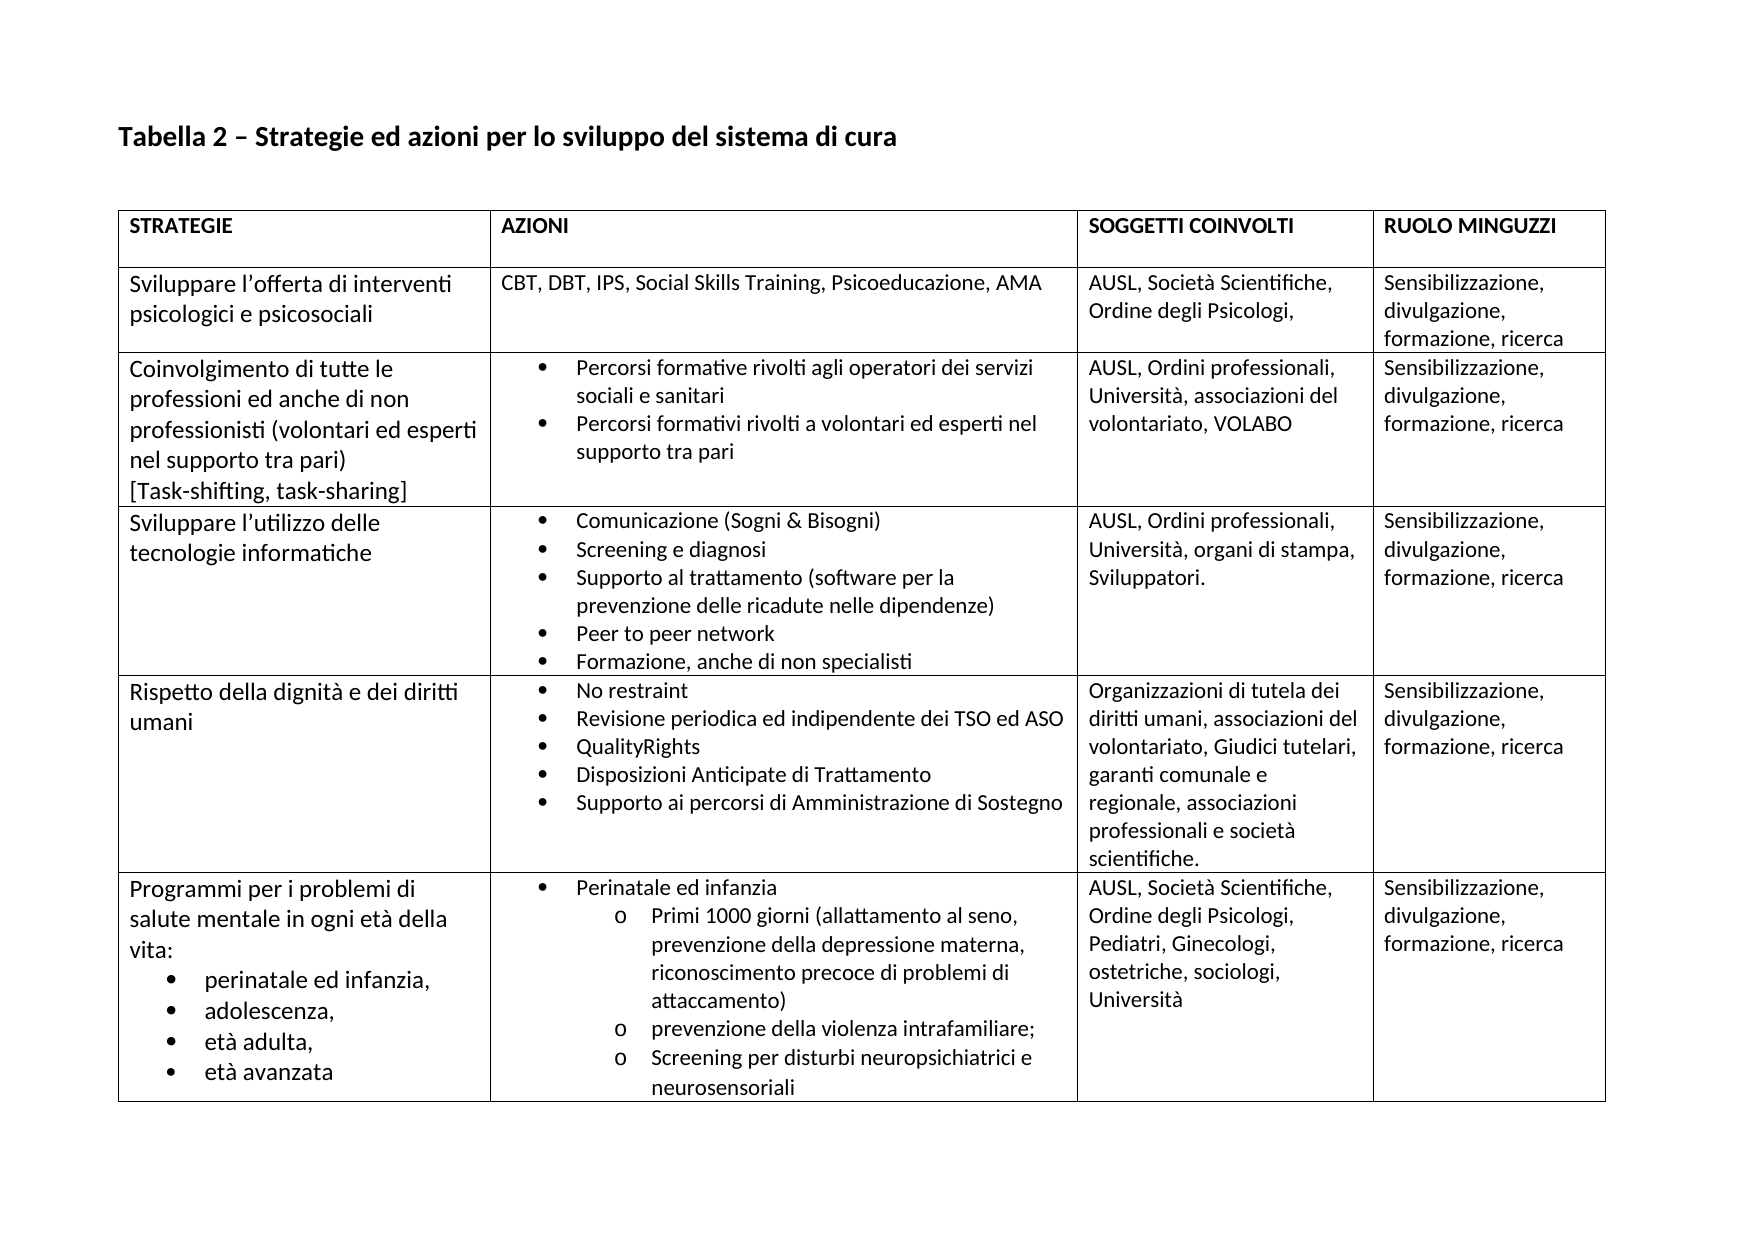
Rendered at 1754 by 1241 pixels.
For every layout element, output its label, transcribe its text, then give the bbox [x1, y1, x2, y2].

table_header AZIONI [491, 211, 1077, 267]
text Tabella 2 – Strategie ed azioni per lo sviluppo del sistema di cura [118, 118, 1606, 154]
table_cell Organizzazioni di tutela dei diritti umani, associazioni del volontariato, Giudici tutelari, garanti comunale e regionale, associazioni professionali e società scientifiche. [1078, 676, 1373, 872]
table_cell Sensibilizzazione, divulgazione, formazione, ricerca [1374, 268, 1605, 352]
table_cell Rispetto della dignità e dei diritti umani [119, 676, 490, 872]
table_cell Sviluppare l’offerta di interventi psicologici e psicosociali [119, 268, 490, 352]
table_cell No restraint Revisione periodica ed indipendente dei TSO ed ASO QualityRights Disposizioni Anticipate di Trattamento Supporto ai percorsi di Amministrazione di Sostegno [491, 676, 1077, 872]
table_cell CBT, DBT, IPS, Social Skills Training, Psicoeducazione, AMA [491, 268, 1077, 352]
table_cell Sensibilizzazione, divulgazione, formazione, ricerca [1374, 676, 1605, 872]
table_cell Sviluppare l’utilizzo delle tecnologie informatiche [119, 507, 490, 675]
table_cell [119, 873, 490, 1101]
table_cell Sensibilizzazione, divulgazione, formazione, ricerca [1374, 507, 1605, 675]
table_cell AUSL, Società Scientifiche, Ordine degli Psicologi, Pediatri, Ginecologi, ostetriche, sociologi, Università [1078, 873, 1373, 1101]
table_cell Percorsi formative rivolti agli operatori dei servizi sociali e sanitari Percorsi formativi rivolti a volontari ed esperti nel supporto tra pari [491, 353, 1077, 506]
table_cell Comunicazione (Sogni & Bisogni) Screening e diagnosi Supporto al trattamento (software per la prevenzione delle ricadute nelle dipendenze) Peer to peer network Formazione, anche di non specialisti [491, 507, 1077, 675]
table_cell Perinatale ed infanzia Primi 1000 giorni (allattamento al seno, prevenzione della depressione materna, riconoscimento precoce di problemi di attaccamento) prevenzione della violenza intrafamiliare; Screening per disturbi neuropsichiatrici e neurosensoriali [491, 873, 1077, 1101]
table_cell AUSL, Società Scientifiche, Ordine degli Psicologi, [1078, 268, 1373, 352]
table_cell AUSL, Ordini professionali, Università, associazioni del volontariato, VOLABO [1078, 353, 1373, 506]
table_cell Sensibilizzazione, divulgazione, formazione, ricerca [1374, 353, 1605, 506]
table_header STRATEGIE [119, 211, 490, 267]
table_header SOGGETTI COINVOLTI [1078, 211, 1373, 267]
table_header RUOLO MINGUZZI [1374, 211, 1605, 267]
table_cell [1374, 873, 1605, 1101]
table_cell Coinvolgimento di tutte le professioni ed anche di non professionisti (volontari ed esperti nel supporto tra pari) [Task-shifting, task-sharing] [119, 353, 490, 506]
table_cell AUSL, Ordini professionali, Università, organi di stampa, Sviluppatori. [1078, 507, 1373, 675]
